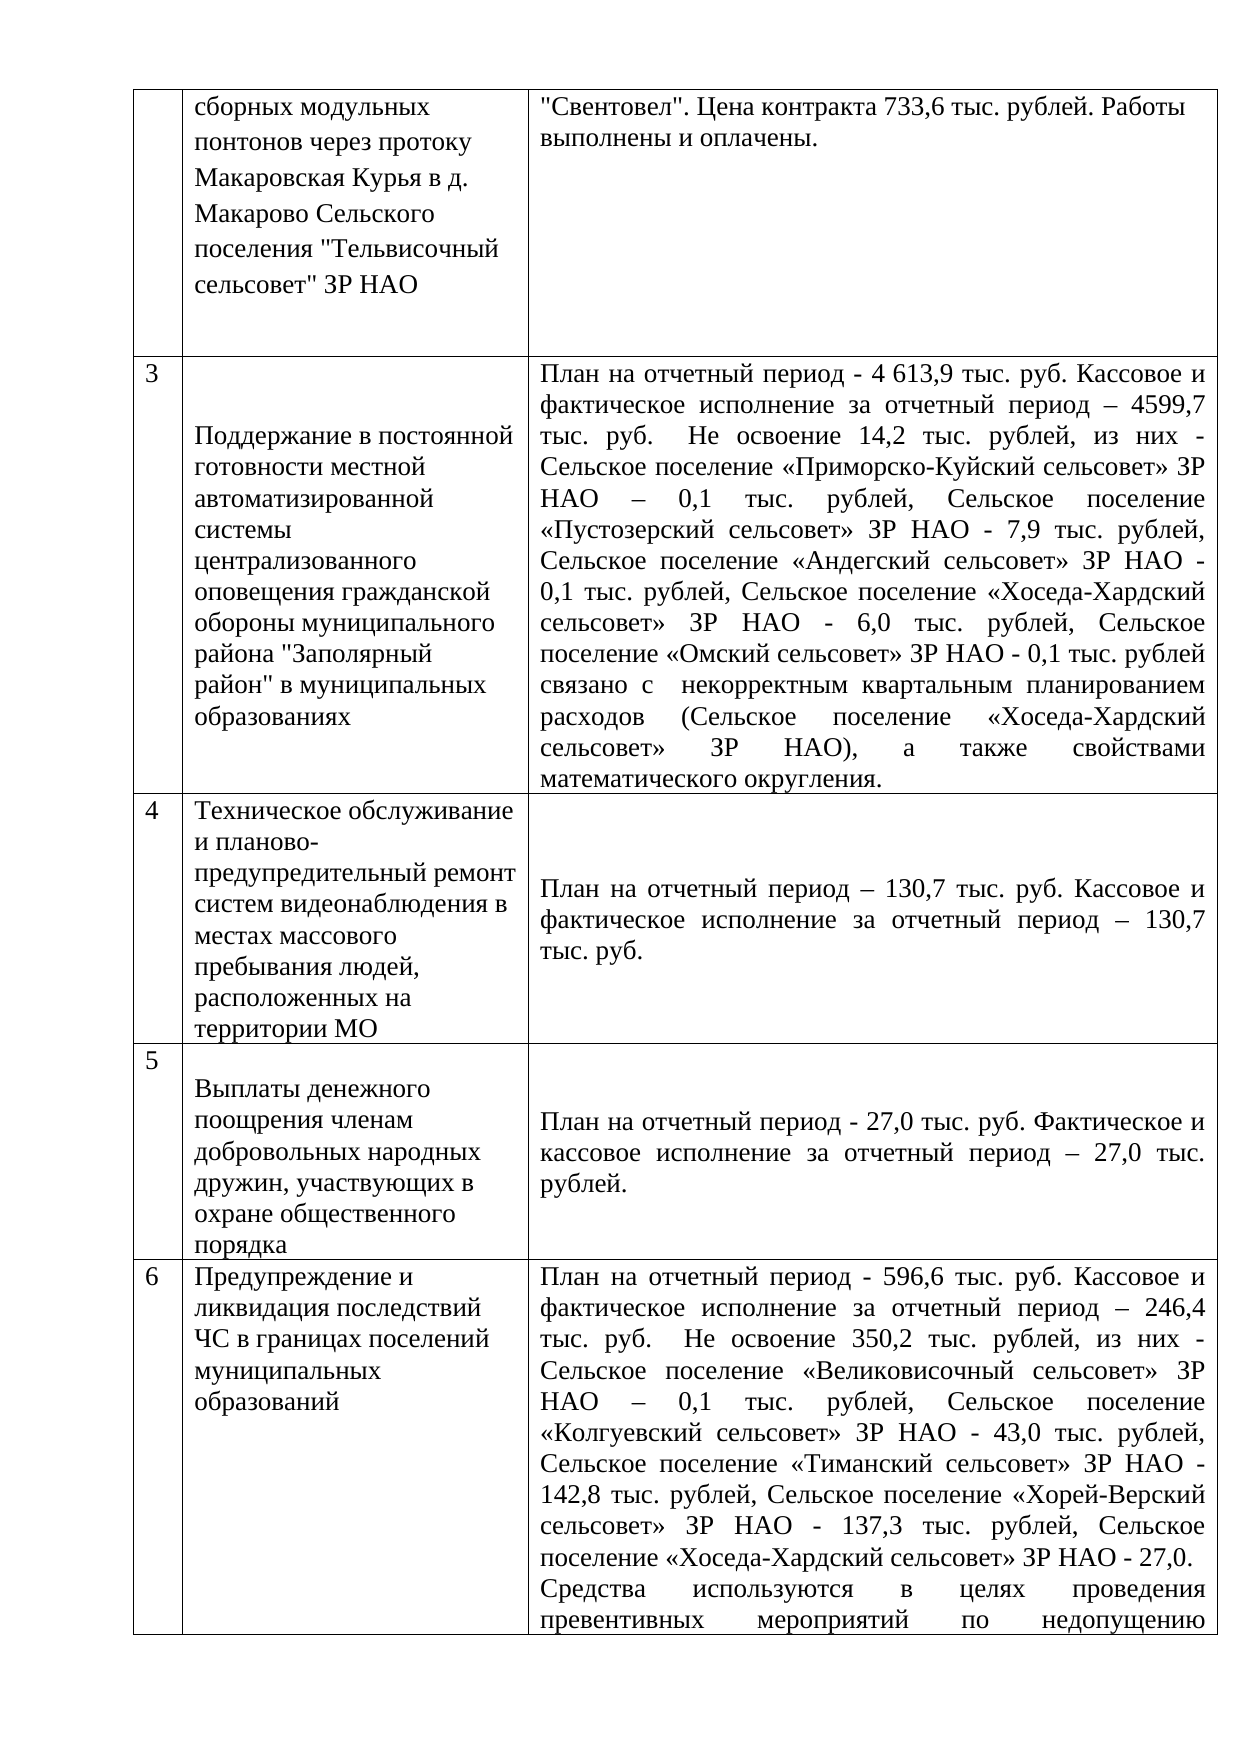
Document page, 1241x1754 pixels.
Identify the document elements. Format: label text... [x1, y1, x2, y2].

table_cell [183, 1260, 528, 1634]
table_cell 6 [134, 1260, 182, 1634]
table_cell 5 [134, 1044, 182, 1259]
table_cell План на отчетный период – 130,7 тыс. руб. Кассовое и фактическое исполнение за отчетный период – 130,7 тыс. руб. [529, 794, 1217, 1043]
table_cell Техническое обслуживание и планово-предупредительный ремонт систем видеонаблюдения в местах массового пребывания людей, расположенных на территории МО [183, 794, 528, 1043]
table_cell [529, 90, 1217, 356]
table_cell Выплаты денежного поощрения членам добровольных народных дружин, участвующих в охране общественного порядка [183, 1044, 528, 1259]
table_cell План на отчетный период - 27,0 тыс. руб. Фактическое и кассовое исполнение за отчетный период – 27,0 тыс. рублей. [529, 1044, 1217, 1259]
table_cell Поддержание в постоянной готовности местной автоматизированной системы централизованного оповещения гражданской обороны муниципального района "Заполярный район" в муниципальных образованиях [183, 357, 528, 793]
table_cell 4 [134, 794, 182, 1043]
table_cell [183, 90, 528, 356]
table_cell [529, 1260, 1217, 1634]
table_cell 3 [134, 357, 182, 793]
table_cell 2. [134, 90, 182, 356]
table_cell План на отчетный период - 4 613,9 тыс. руб. Кассовое и фактическое исполнение за отчетный период – 4599,7 тыс. руб. Не освоение 14,2 тыс. рублей, из них - Сельское поселение «Приморско-Куйский сельсовет» ЗР НАО – 0,1 тыс. рублей, Сельское поселение «Пустозерский сельсовет» ЗР НАО - 7,9 тыс. рублей, Сельское поселение «Андегский сельсовет» ЗР НАО - 0,1 тыс. рублей, Сельское поселение «Хоседа-Хардский сельсовет» ЗР НАО - 6,0 тыс. рублей, Сельское поселение «Омский сельсовет» ЗР НАО - 0,1 тыс. рублей связано с некорректным квартальным планированием расходов (Сельское поселение «Хоседа-Хардский сельсовет» ЗР НАО), а также свойствами математического округления. [529, 357, 1217, 793]
